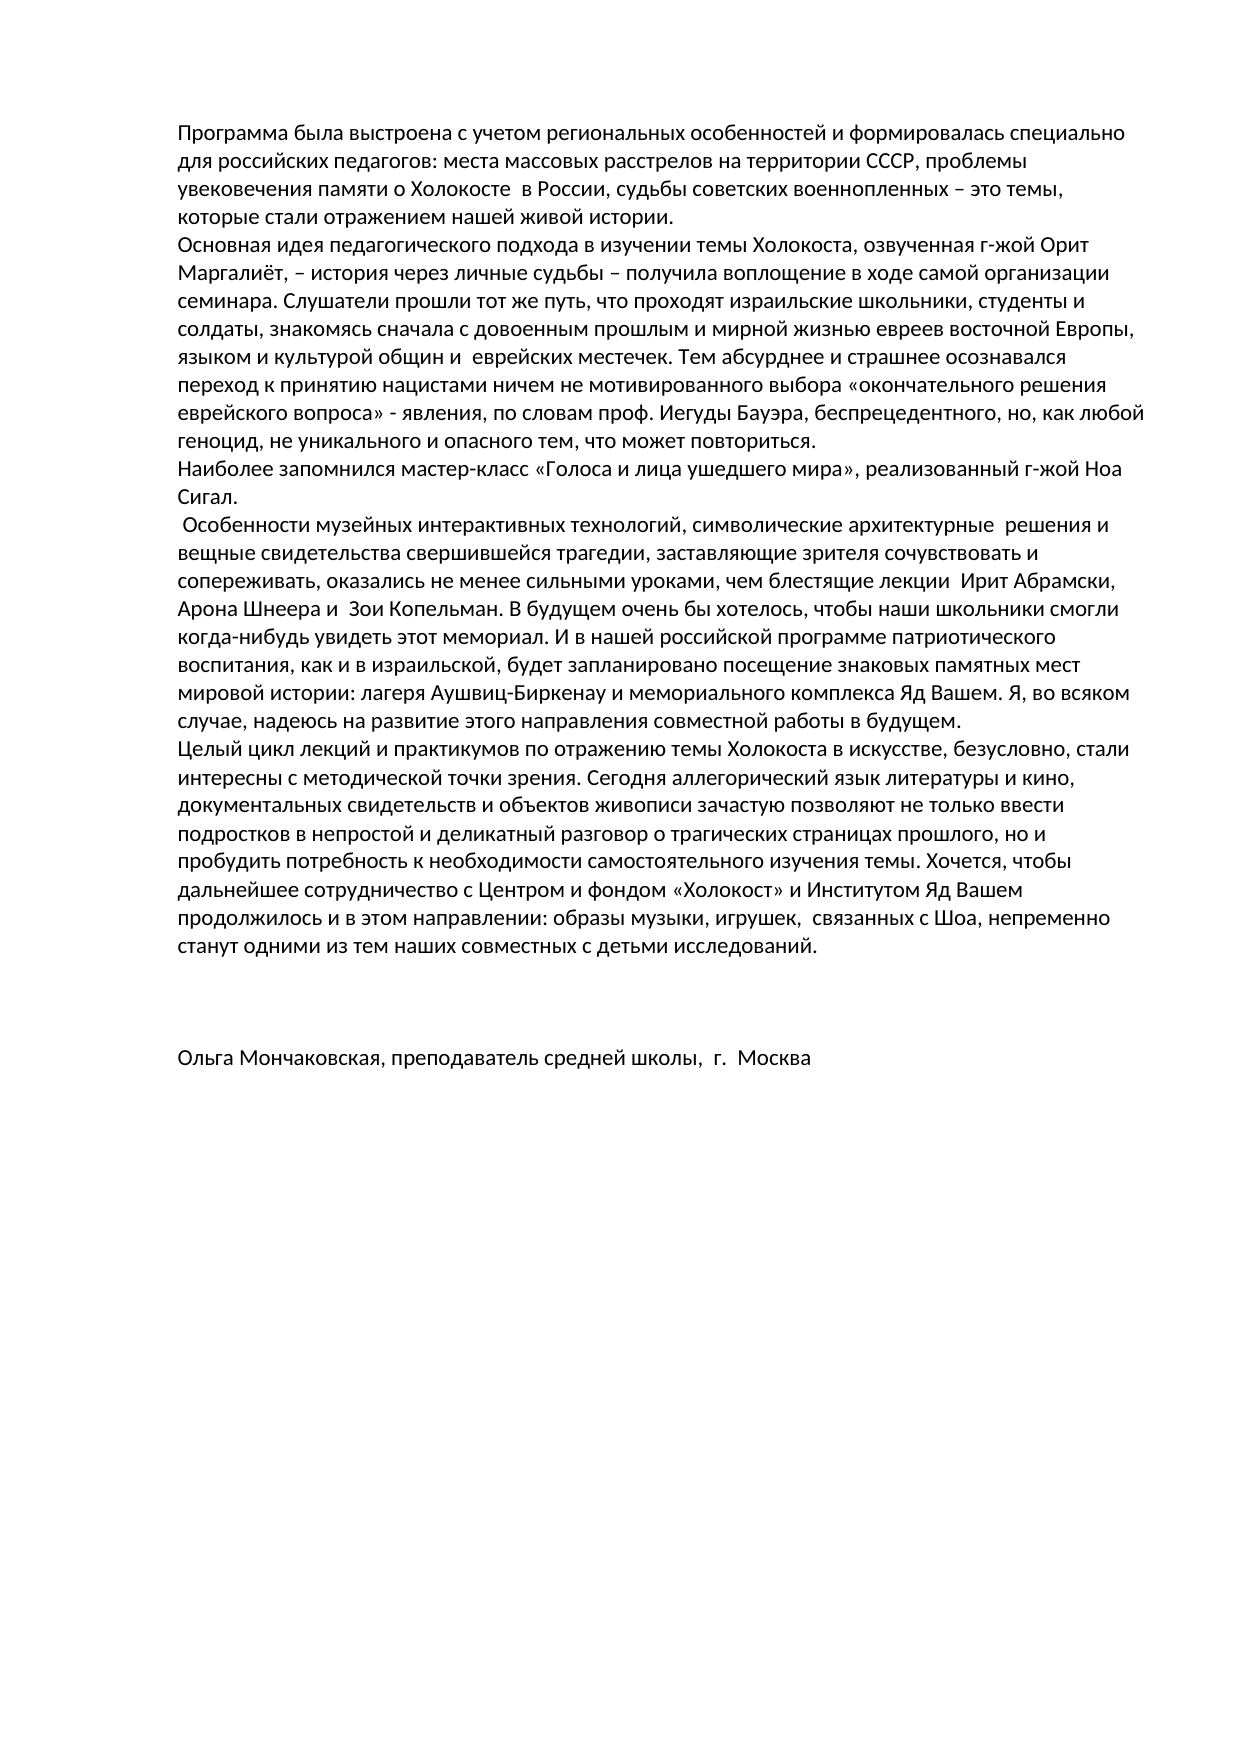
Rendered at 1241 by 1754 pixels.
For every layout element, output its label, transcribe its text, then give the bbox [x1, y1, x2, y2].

text Ольга Мончаковская, преподаватель средней школы, г. Москва [177, 1043, 1152, 1071]
text Программа была выстроена с учетом региональных особенностей и формировалась специально для российских педагогов: места массовых расстрелов на территории СССР, проблемы увековечения памяти о Холокосте в России, судьбы советских военнопленных – это темы, которые стали отражением нашей живой истории. [177, 118, 1152, 230]
text Основная идея педагогического подхода в изучении темы Холокоста, озвученная г-жой Орит Маргалиёт, – история через личные судьбы – получила воплощение в ходе самой организации семинара. Слушатели прошли тот же путь, что проходят израильские школьники, студенты и солдаты, знакомясь сначала с довоенным прошлым и мирной жизнью евреев восточной Европы, языком и культурой общин и еврейских местечек. Тем абсурднее и страшнее осознавался переход к принятию нацистами ничем не мотивированного выбора «окончательного решения еврейского вопроса» - явления, по словам проф. Иегуды Бауэра, беспрецедентного, но, как любой геноцид, не уникального и опасного тем, что может повториться. [177, 230, 1152, 454]
text Особенности музейных интерактивных технологий, символические архитектурные решения и вещные свидетельства свершившейся трагедии, заставляющие зрителя сочувствовать и сопереживать, оказались не менее сильными уроками, чем блестящие лекции Ирит Абрамски, Арона Шнеера и Зои Копельман. В будущем очень бы хотелось, чтобы наши школьники смогли когда-нибудь увидеть этот мемориал. И в нашей российской программе патриотического воспитания, как и в израильской, будет запланировано посещение знаковых памятных мест мировой истории: лагеря Аушвиц-Биркенау и мемориального комплекса Яд Вашем. Я, во всяком случае, надеюсь на развитие этого направления совместной работы в будущем. [177, 510, 1152, 734]
text Целый цикл лекций и практикумов по отражению темы Холокоста в искусстве, безусловно, стали интересны с методической точки зрения. Сегодня аллегорический язык литературы и кино, документальных свидетельств и объектов живописи зачастую позволяют не только ввести подростков в непростой и деликатный разговор о трагических страницах прошлого, но и пробудить потребность к необходимости самостоятельного изучения темы. Хочется, чтобы дальнейшее сотрудничество с Центром и фондом «Холокост» и Институтом Яд Вашем продолжилось и в этом направлении: образы музыки, игрушек, связанных с Шоа, непременно станут одними из тем наших совместных с детьми исследований. [177, 734, 1152, 959]
text Наиболее запомнился мастер-класс «Голоса и лица ушедшего мира», реализованный г-жой Ноа Сигал. [177, 454, 1152, 510]
